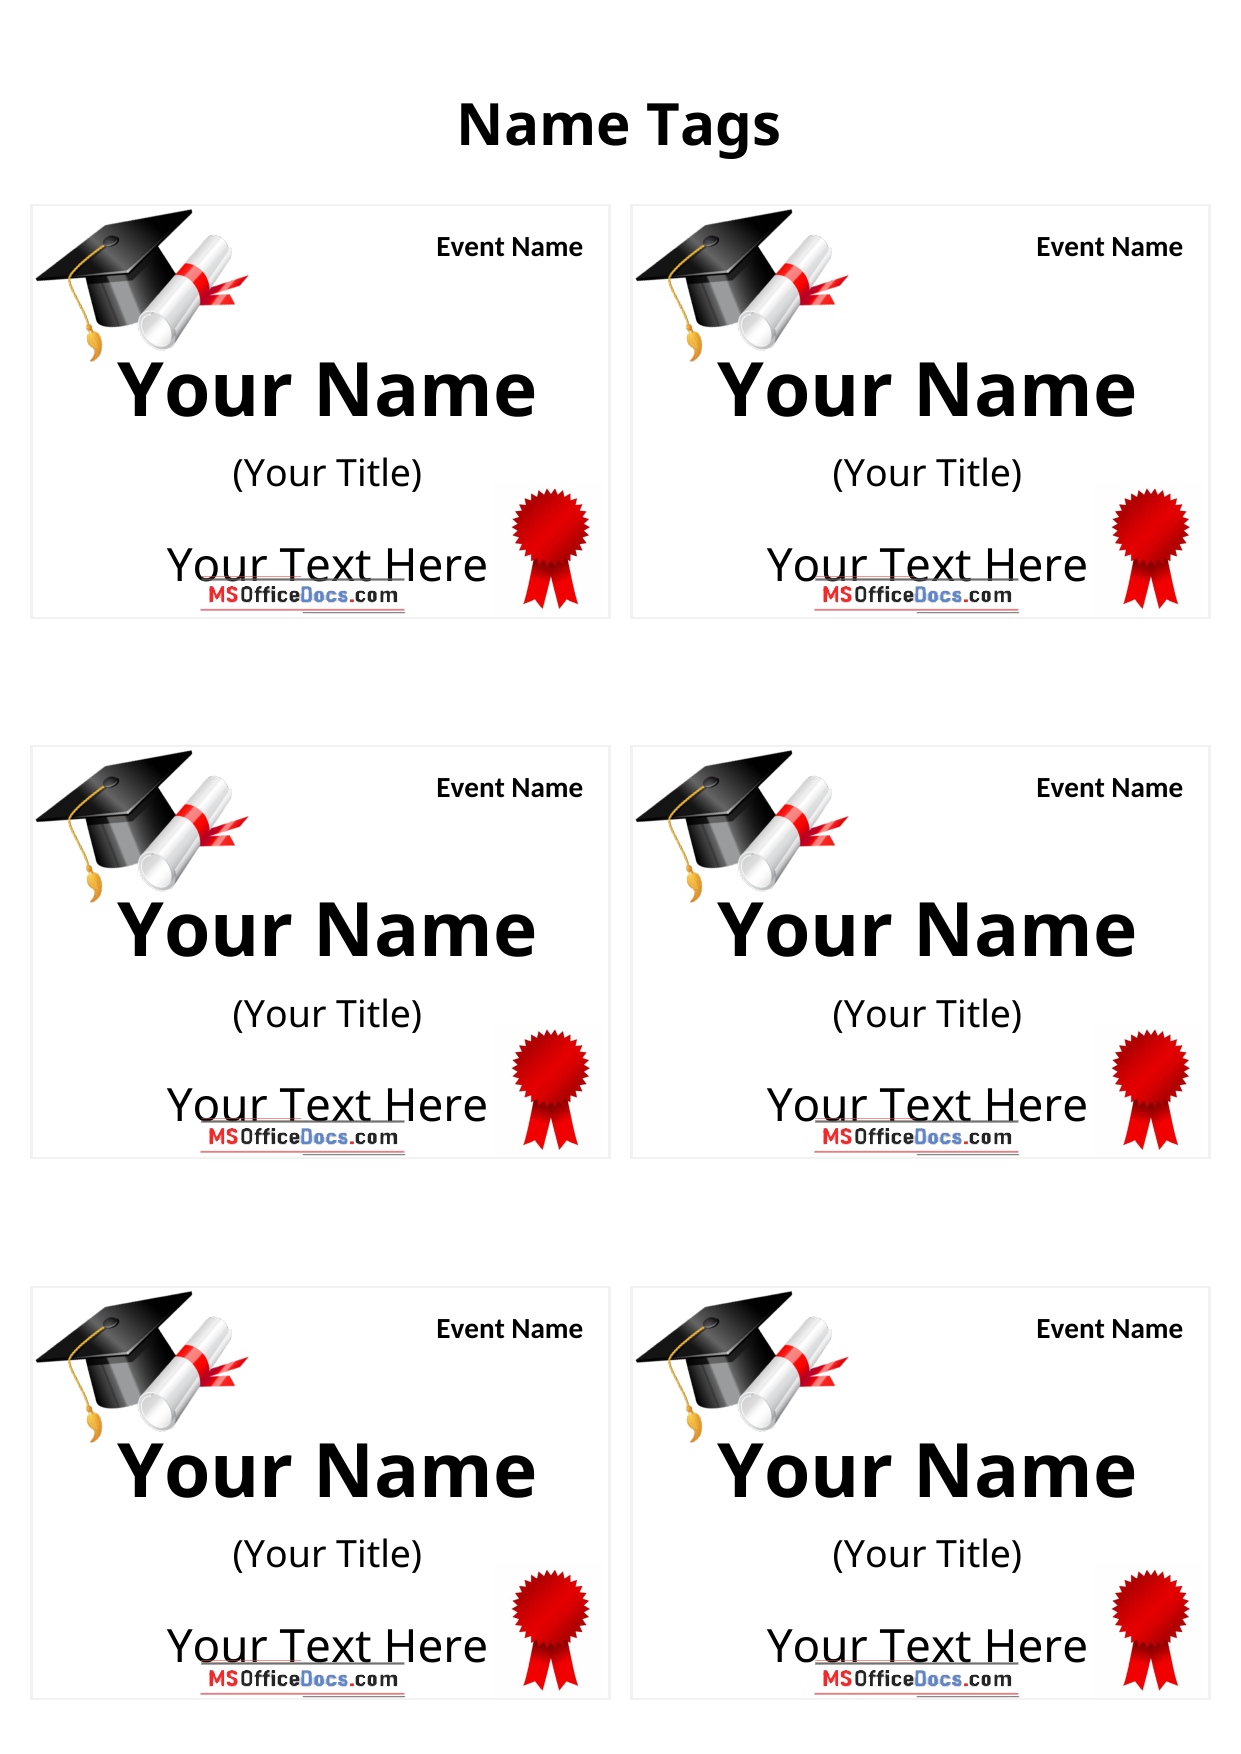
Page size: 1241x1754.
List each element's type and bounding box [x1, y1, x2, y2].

picture [627, 182, 862, 385]
picture [627, 723, 862, 926]
picture [387, 573, 392, 581]
picture [1095, 1023, 1203, 1156]
picture [959, 573, 971, 581]
picture [909, 1657, 927, 1662]
picture [308, 573, 327, 581]
picture [198, 1115, 216, 1121]
picture [309, 1657, 327, 1662]
picture [224, 1657, 244, 1662]
picture [908, 573, 927, 581]
picture [345, 573, 354, 581]
picture [959, 1657, 971, 1662]
picture [932, 1115, 940, 1121]
picture [824, 1657, 844, 1662]
picture [224, 573, 244, 581]
picture [1095, 482, 1203, 615]
picture [945, 573, 954, 581]
picture [494, 1023, 603, 1156]
picture [332, 573, 342, 581]
picture [332, 1115, 340, 1121]
picture [494, 1564, 603, 1697]
picture [494, 482, 603, 615]
picture [932, 573, 942, 581]
picture [27, 1264, 262, 1466]
picture [198, 1657, 215, 1662]
picture [359, 1657, 371, 1662]
picture [987, 573, 992, 581]
picture [824, 573, 844, 581]
picture [198, 573, 217, 581]
picture [359, 1115, 371, 1121]
picture [346, 1115, 354, 1121]
picture [1095, 1564, 1203, 1697]
picture [959, 1115, 971, 1121]
picture [309, 1115, 327, 1121]
picture [909, 1115, 927, 1121]
picture [27, 182, 262, 385]
picture [824, 1115, 844, 1121]
picture [627, 1264, 862, 1466]
picture [946, 1115, 954, 1121]
picture [224, 1115, 244, 1121]
picture [27, 723, 262, 926]
picture [359, 573, 371, 581]
